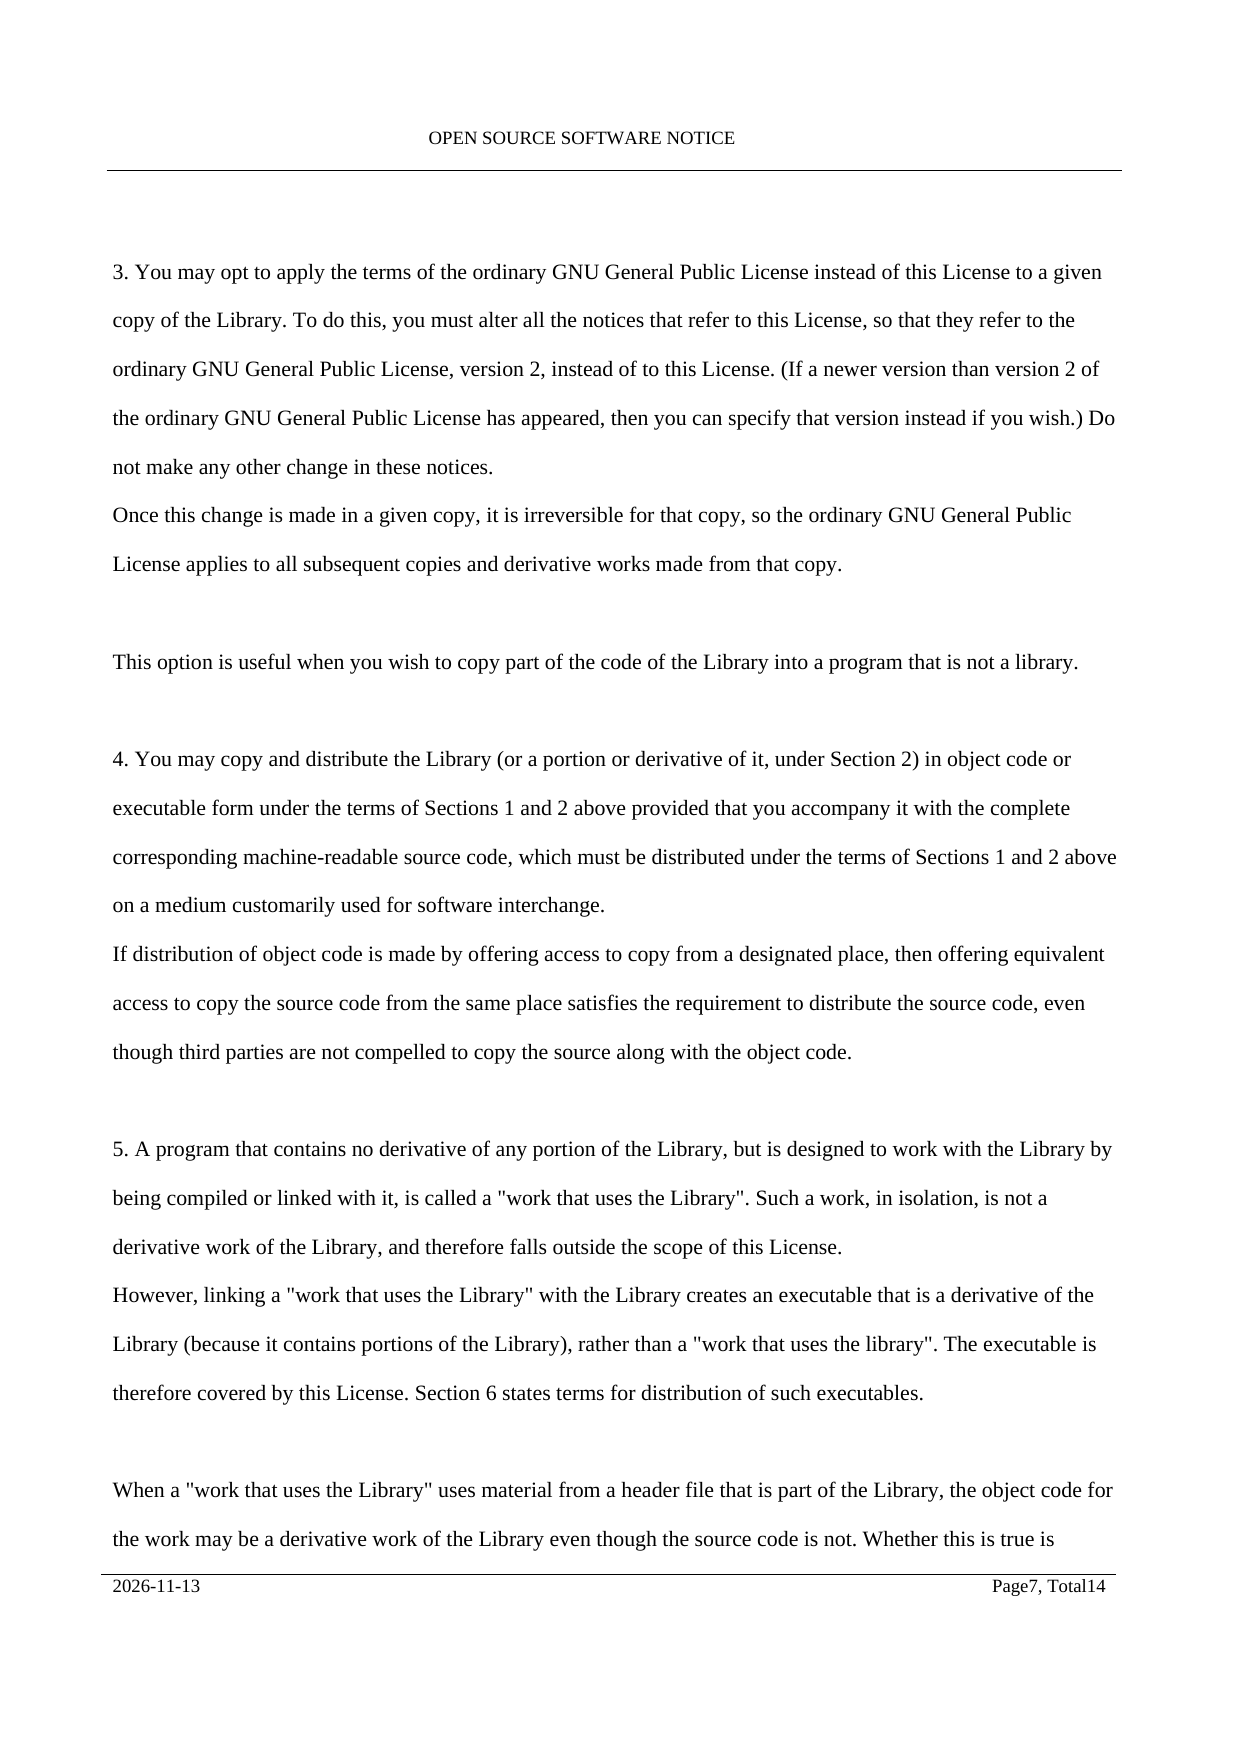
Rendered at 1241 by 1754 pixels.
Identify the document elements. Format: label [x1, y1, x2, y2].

text [112, 206, 1128, 1555]
